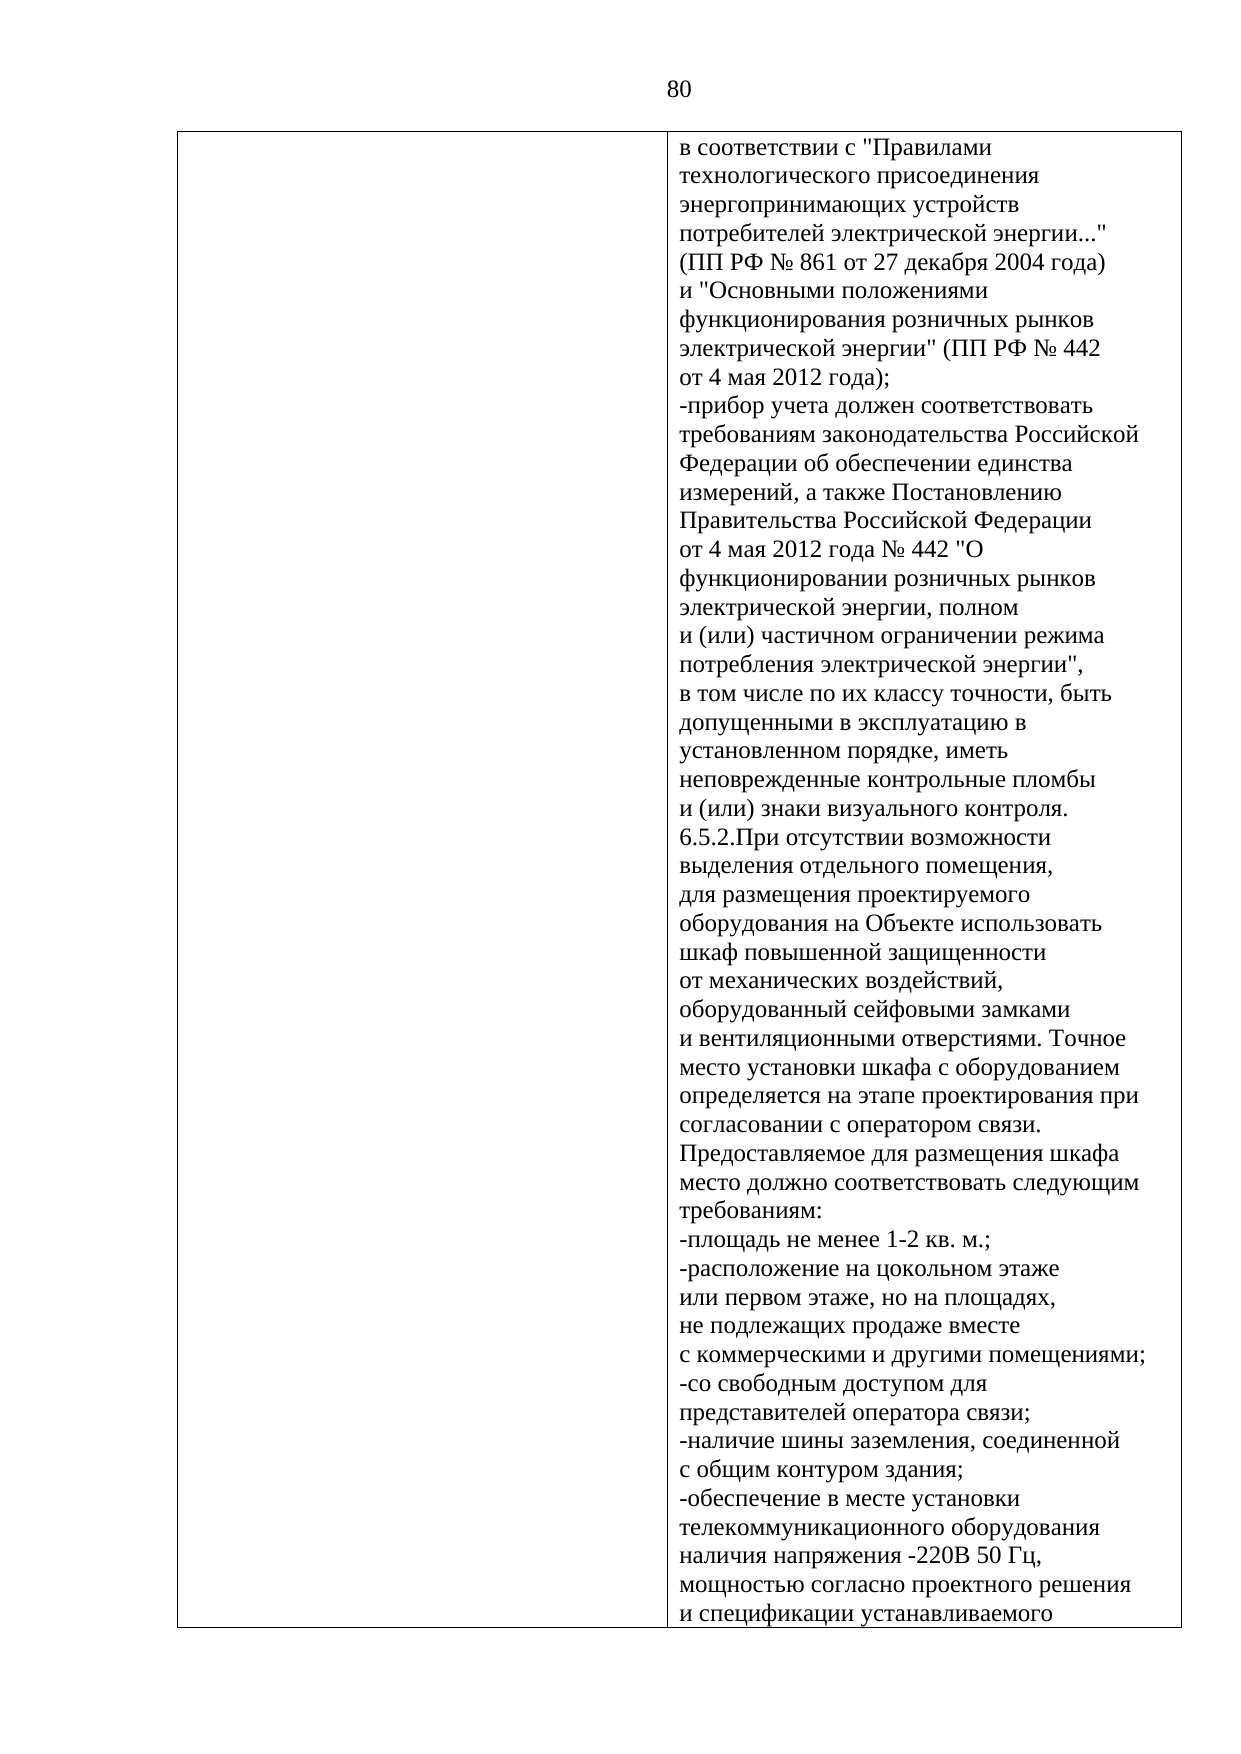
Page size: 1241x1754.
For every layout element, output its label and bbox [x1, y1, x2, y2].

table_cell [178, 132, 667, 1627]
table_cell [668, 132, 1181, 1627]
